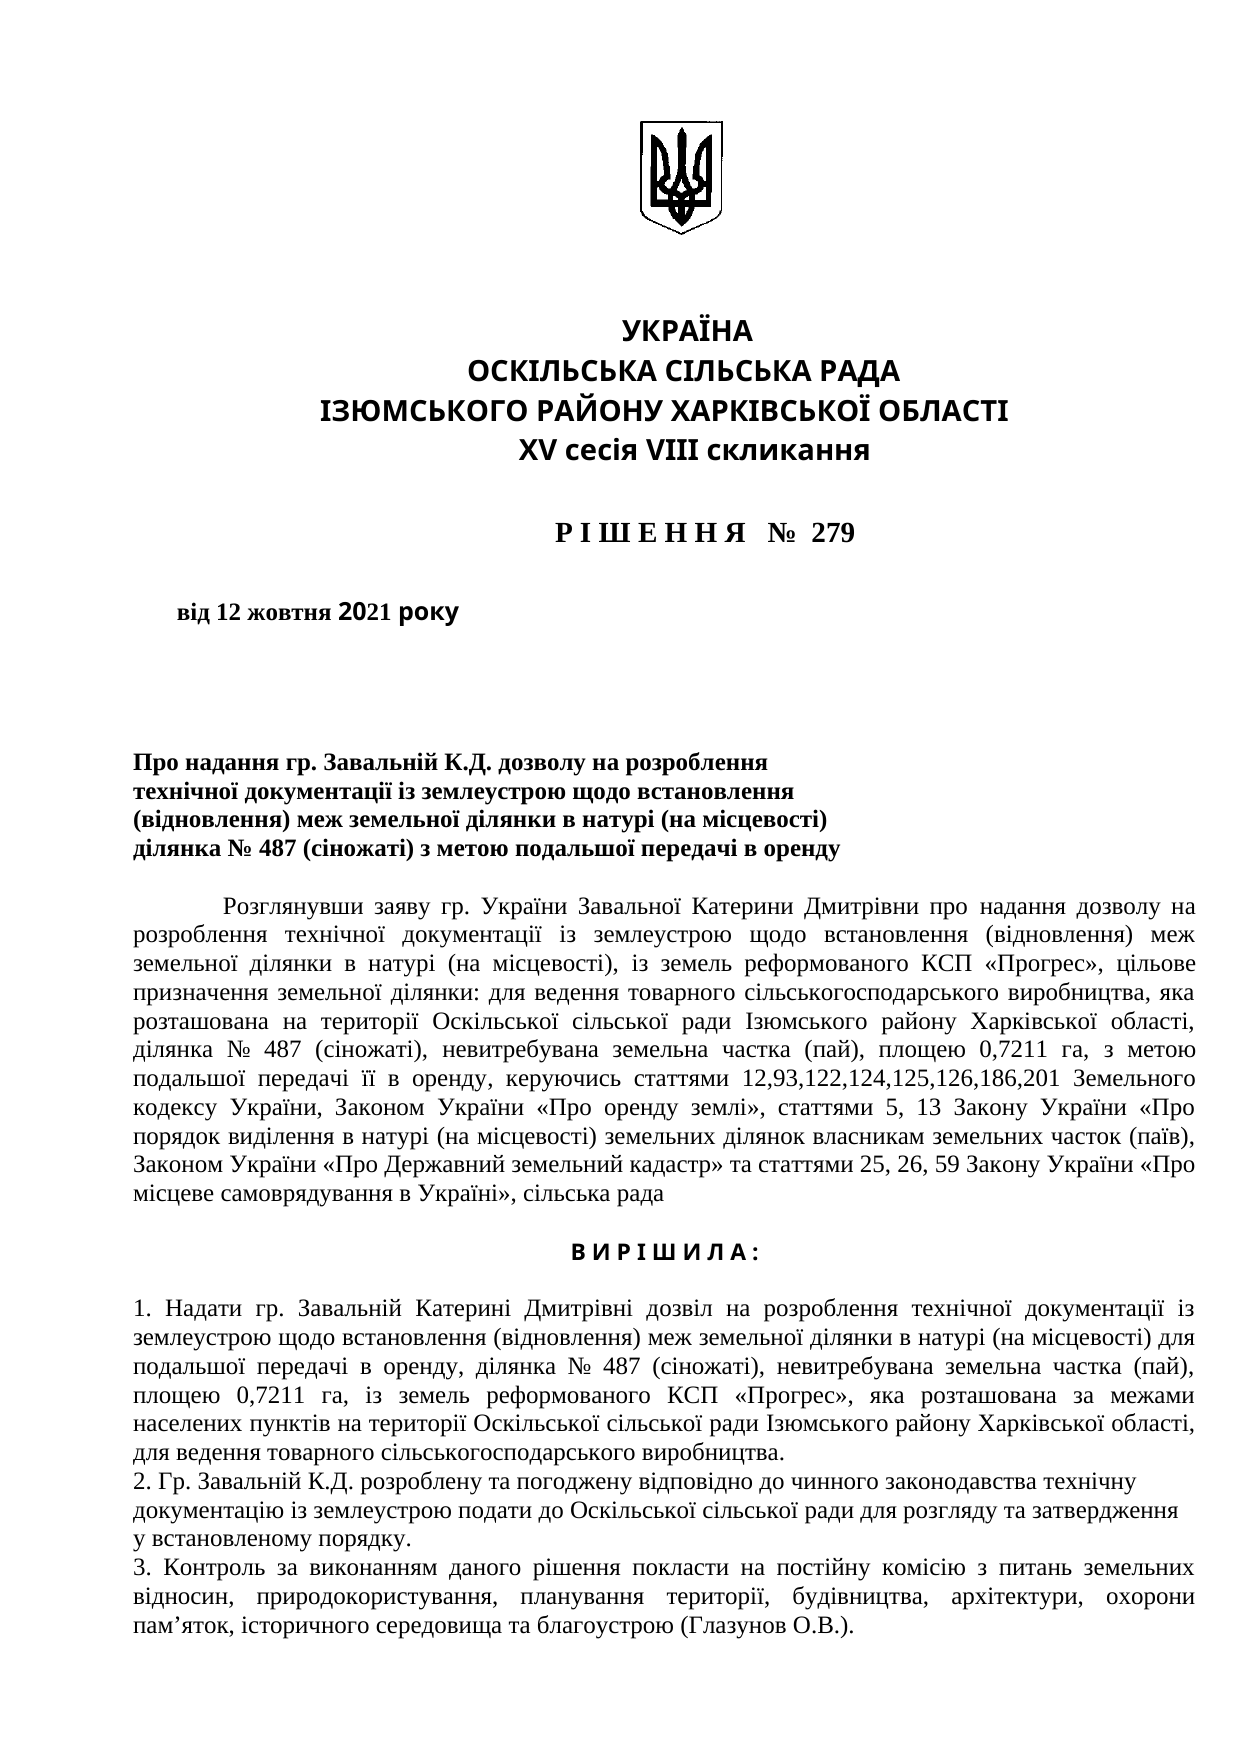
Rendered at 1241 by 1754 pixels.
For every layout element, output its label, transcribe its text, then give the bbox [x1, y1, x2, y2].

text (відновлення) меж земельної ділянки в натурі (на місцевості) [133, 804, 1196, 833]
text від 12 жовтня 2021 року [133, 594, 1196, 628]
text ділянка № 487 (сіножаті) з метою подальшої передачі в оренду [133, 833, 1196, 862]
text 1. Надати гр. Завальній Катерині Дмитрівні дозвіл на розроблення технічної документації із землеустрою щодо встановлення (відновлення) меж земельної ділянки в натурі (на місцевості) для подальшої передачі в оренду, ділянка № 487 (сіножаті), невитребувана земельна частка (пай), площею 0,7211 га, із земель реформованого КСП «Прогрес», яка розташована за межами населених пунктів на території Оскільської сільської ради Ізюмського району Харківської області, для ведення товарного сільськогосподарського виробництва. [133, 1293, 1196, 1466]
text ІЗЮМСЬКОГО РАЙОНУ ХАРКІВСЬКОЇ ОБЛАСТІ [133, 390, 1196, 429]
text УКРАЇНА [133, 310, 1196, 350]
table_header [144, 118, 1163, 310]
text Про надання гр. Завальній К.Д. дозволу на розроблення [133, 747, 1196, 776]
text 3. Контроль за виконанням даного рішення покласти на постійну комісію з питань земельних відносин, природокористування, планування території, будівництва, архітектури, охорони пам’яток, історичного середовища та благоустрою (Глазунов О.В.). [133, 1552, 1196, 1638]
text 2. Гр. Завальній К.Д. розроблену та погоджену відповідно до чинного законодавства технічну документацію із землеустрою подати до Оскільської сільської ради для розгляду та затвердження у встановленому порядку. [133, 1466, 1196, 1552]
text Р І Ш Е Н Н Я № 279 [183, 515, 1196, 548]
text ОСКІЛЬСЬКА СІЛЬСЬКА РАДА [133, 350, 1196, 390]
text В И Р І Ш И Л А : [133, 1236, 1196, 1267]
text технічної документації із землеустрою щодо встановлення [133, 776, 1196, 804]
text Розглянувши заяву гр. України Завальної Катерини Дмитрівни про надання дозволу на розроблення технічної документації із землеустрою щодо встановлення (відновлення) меж земельної ділянки в натурі (на місцевості), із земель реформованого КСП «Прогрес», цільове призначення земельної ділянки: для ведення товарного сільськогосподарського виробництва, яка розташована на території Оскільської сільської ради Ізюмського району Харківської області, ділянка № 487 (сіножаті), невитребувана земельна частка (пай), площею 0,7211 га, з метою подальшої передачі її в оренду, керуючись статтями 12,93,122,124,125,126,186,201 Земельного кодексу України, Законом України «Про оренду землі», статтями 5, 13 Закону України «Про порядок виділення в натурі (на місцевості) земельних ділянок власникам земельних часток (паїв), Законом України «Про Державний земельний кадастр» та статтями 25, 26, 59 Закону України «Про місцеве самоврядування в Україні», сільська рада [133, 891, 1196, 1207]
text XV сесія VІІІ скликання [133, 429, 1196, 469]
